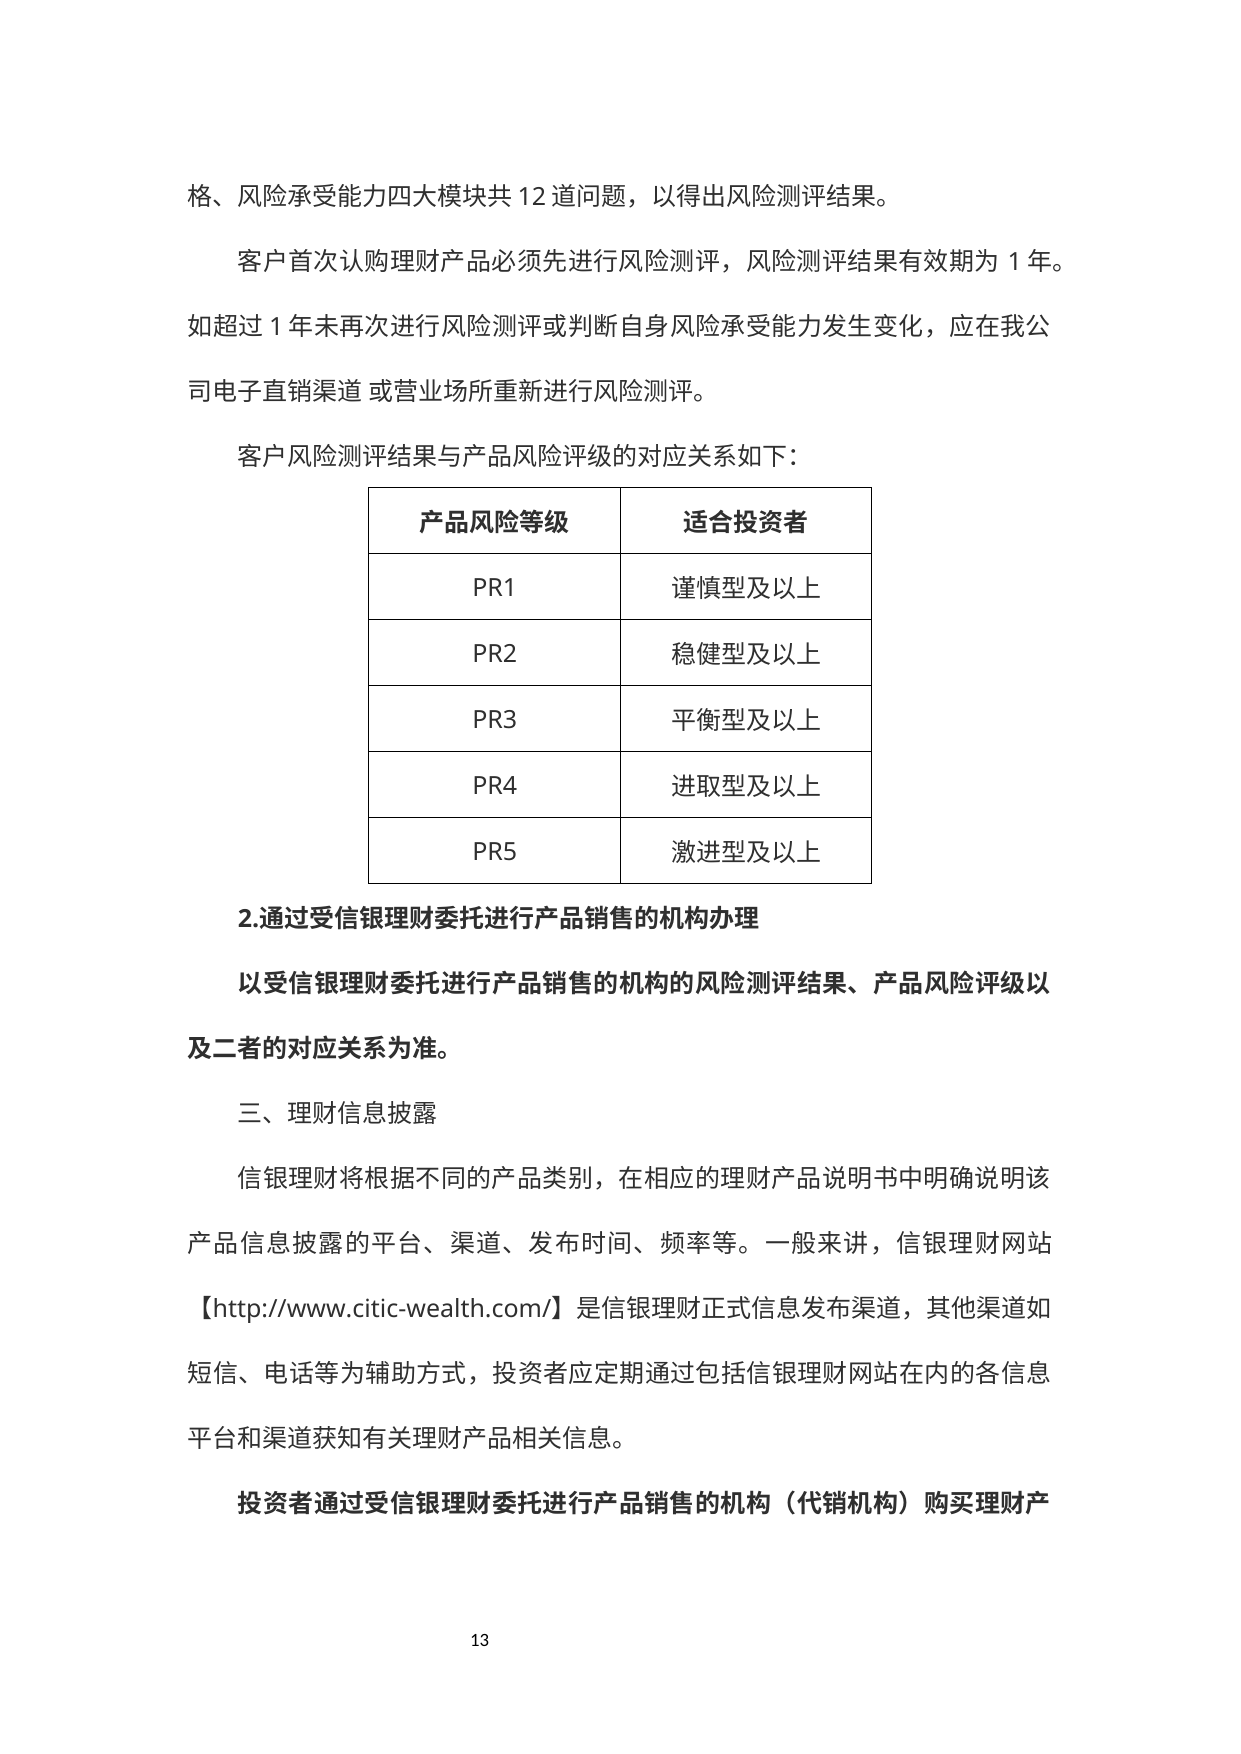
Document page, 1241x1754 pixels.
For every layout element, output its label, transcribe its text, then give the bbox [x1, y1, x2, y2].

text 以受信银理财委托进行产品销售的机构的风险测评结果、产品风险评级以及二者的对应关系为准。 [187, 949, 1053, 1079]
table_cell 平衡型及以上 [621, 686, 871, 751]
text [187, 1469, 1053, 1534]
table_cell 激进型及以上 [621, 818, 871, 883]
table_header 产品风险等级 [369, 488, 620, 553]
text 信银理财将根据不同的产品类别，在相应的理财产品说明书中明确说明该产品信息披露的平台、渠道、发布时间、频率等。一般来讲，信银理财网站【http://www.citic-wealth.com/】是信银理财正式信息发布渠道，其他渠道如短信、电话等为辅助方式，投资者应定期通过包括信银理财网站在内的各信息平台和渠道获知有关理财产品相关信息。 [187, 1144, 1053, 1469]
table_cell 稳健型及以上 [621, 620, 871, 685]
text 三、理财信息披露 [187, 1079, 1053, 1144]
text 客户首次认购理财产品必须先进行风险测评，风险测评结果有效期为1年。如超过1年未再次进行风险测评或判断自身风险承受能力发生变化，应在我公司电子直销渠道 或营业场所重新进行风险测评。 [187, 227, 1053, 422]
table_cell 进取型及以上 [621, 752, 871, 817]
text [187, 162, 1053, 227]
text 2.通过受信银理财委托进行产品销售的机构办理 [187, 884, 1053, 949]
table_cell PR1 [369, 554, 620, 619]
table_cell PR3 [369, 686, 620, 751]
text 客户风险测评结果与产品风险评级的对应关系如下： [187, 422, 1053, 487]
table_cell 谨慎型及以上 [621, 554, 871, 619]
table_header 适合投资者 [621, 488, 871, 553]
table_cell PR2 [369, 620, 620, 685]
table_cell PR5 [369, 818, 620, 883]
table_cell PR4 [369, 752, 620, 817]
